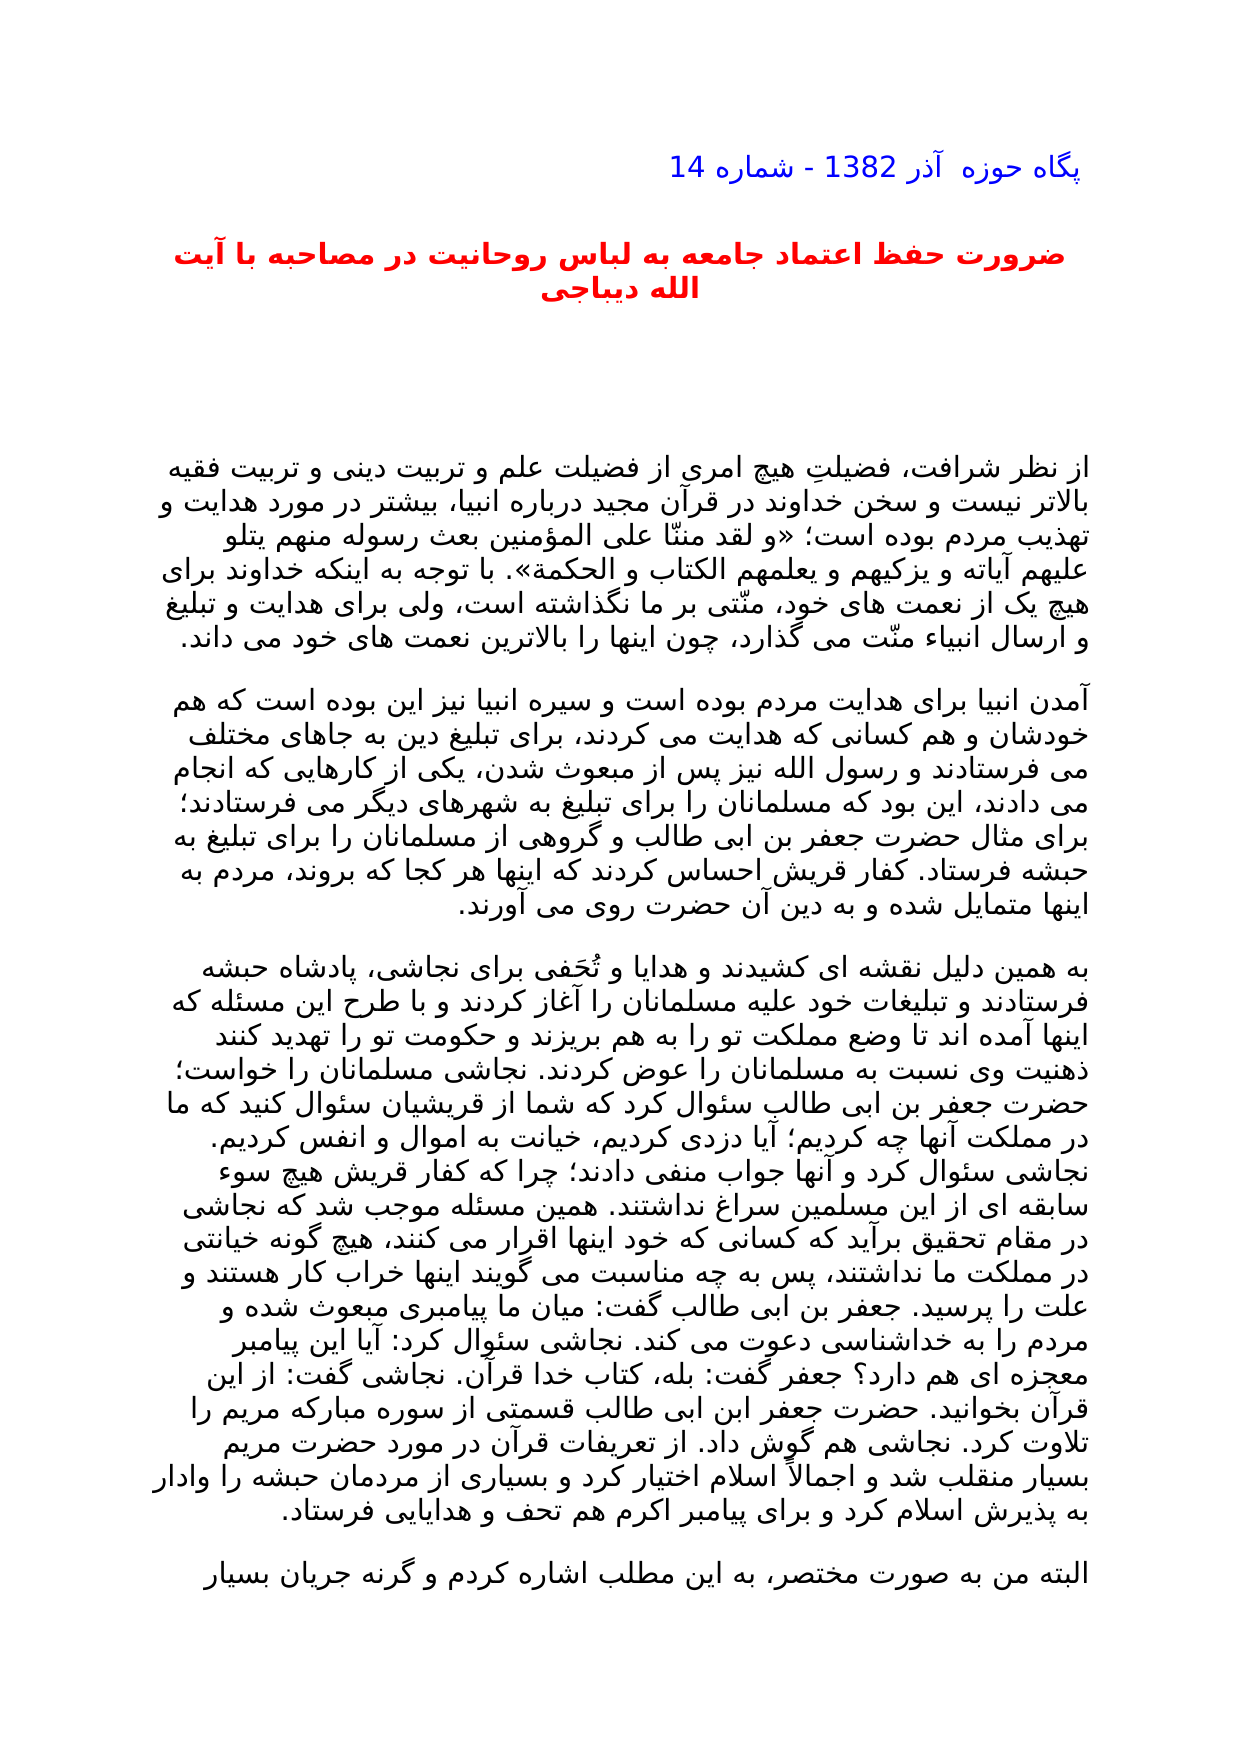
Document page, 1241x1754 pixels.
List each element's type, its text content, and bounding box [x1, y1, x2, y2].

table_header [150, 450, 1090, 1591]
text ضرورت حفظ اعتماد جامعه به لباس روحانیت در مصاحبه با آیت الله دیباجی [150, 237, 1090, 305]
text پگاه حوزه آذر 1382 - شماره 14 [150, 150, 1090, 212]
